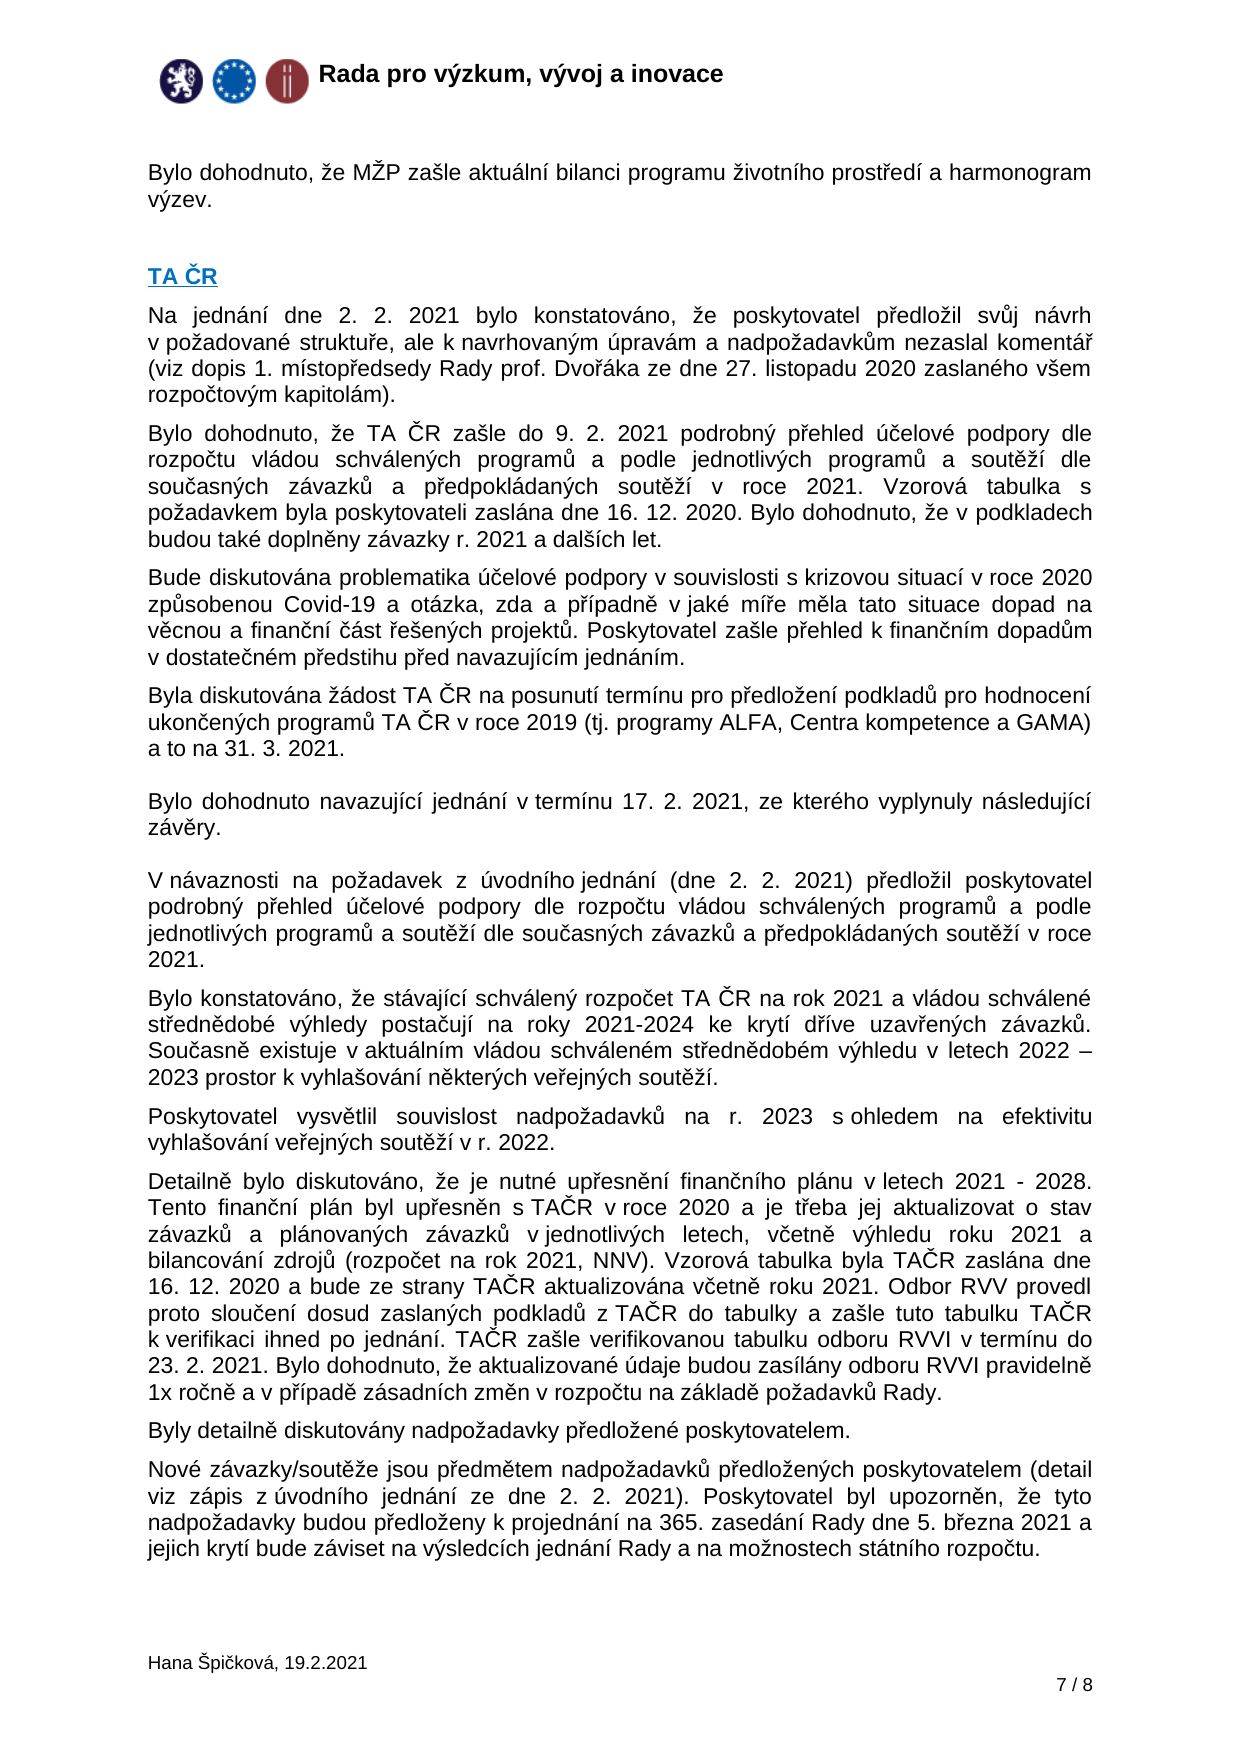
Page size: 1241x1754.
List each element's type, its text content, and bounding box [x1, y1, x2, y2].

text Byla diskutována žádost TA ČR na posunutí termínu pro předložení podkladů pro hodnocení ukončených programů TA ČR v roce 2019 (tj. programy ALFA, Centra kompetence a GAMA) a to na 31. 3. 2021. [148, 682, 1092, 761]
text Bylo dohodnuto, že TA ČR zašle do 9. 2. 2021 podrobný přehled účelové podpory dle rozpočtu vládou schválených programů a podle jednotlivých programů a soutěží dle současných závazků a předpokládaných soutěží v roce 2021. Vzorová tabulka s požadavkem byla poskytovateli zaslána dne 16. 12. 2020. Bylo dohodnuto, že v podkladech budou také doplněny závazky r. 2021 a dalších let. [148, 420, 1092, 552]
text Detailně bylo diskutováno, že je nutné upřesnění finančního plánu v letech 2021 - 2028. Tento finanční plán byl upřesněn s TAČR v roce 2020 a je třeba jej aktualizovat o stav závazků a plánovaných závazků v jednotlivých letech, včetně výhledu roku 2021 a bilancování zdrojů (rozpočet na rok 2021, NNV). Vzorová tabulka byla TAČR zaslána dne 16. 12. 2020 a bude ze strany TAČR aktualizována včetně roku 2021. Odbor RVV provedl proto sloučení dosud zaslaných podkladů z TAČR do tabulky a zašle tuto tabulku TAČR k verifikaci ihned po jednání. TAČR zašle verifikovanou tabulku odboru RVVI v termínu do 23. 2. 2021. Bylo dohodnuto, že aktualizované údaje budou zasílány odboru RVVI pravidelně 1x ročně a v případě zásadních změn v rozpočtu na základě požadavků Rady. [148, 1168, 1092, 1405]
text Bylo konstatováno, že stávající schválený rozpočet TA ČR na rok 2021 a vládou schválené střednědobé výhledy postačují na roky 2021-2024 ke krytí dříve uzavřených závazků. Současně existuje v aktuálním vládou schváleném střednědobém výhledu v letech 2022 – 2023 prostor k vyhlašování některých veřejných soutěží. [148, 985, 1092, 1090]
text Nové závazky/soutěže jsou předmětem nadpožadavků předložených poskytovatelem (detail viz zápis z úvodního jednání ze dne 2. 2. 2021). Poskytovatel byl upozorněn, že tyto nadpožadavky budou předloženy k projednání na 365. zasedání Rady dne 5. března 2021 a jejich krytí bude záviset na výsledcích jednání Rady a na možnostech státního rozpočtu. [148, 1456, 1092, 1562]
text Bylo dohodnuto navazující jednání v termínu 17. 2. 2021, ze kterého vyplynuly následující závěry. [148, 788, 1092, 840]
text TA ČR [148, 263, 1092, 290]
text Poskytovatel vysvětlil souvislost nadpožadavků na r. 2023 s ohledem na efektivitu vyhlašování veřejných soutěží v r. 2022. [148, 1103, 1092, 1155]
text Bude diskutována problematika účelové podpory v souvislosti s krizovou situací v roce 2020 způsobenou Covid-19 a otázka, zda a případně v jaké míře měla tato situace dopad na věcnou a finanční část řešených projektů. Poskytovatel zašle přehled k finančním dopadům v dostatečném předstihu před navazujícím jednáním. [148, 564, 1092, 670]
picture [159, 59, 310, 105]
text Bylo dohodnuto, že MŽP zašle aktuální bilanci programu životního prostředí a harmonogram výzev. [148, 159, 1092, 212]
text Byly detailně diskutovány nadpožadavky předložené poskytovatelem. [148, 1417, 1092, 1444]
text Na jednání dne 2. 2. 2021 bylo konstatováno, že poskytovatel předložil svůj návrh v požadované struktuře, ale k navrhovaným úpravám a nadpožadavkům nezaslal komentář (viz dopis 1. místopředsedy Rady prof. Dvořáka ze dne 27. listopadu 2020 zaslaného všem rozpočtovým kapitolám). [148, 302, 1092, 408]
text V návaznosti na požadavek z úvodního jednání (dne 2. 2. 2021) předložil poskytovatel podrobný přehled účelové podpory dle rozpočtu vládou schválených programů a podle jednotlivých programů a soutěží dle současných závazků a předpokládaných soutěží v roce 2021. [148, 867, 1092, 972]
